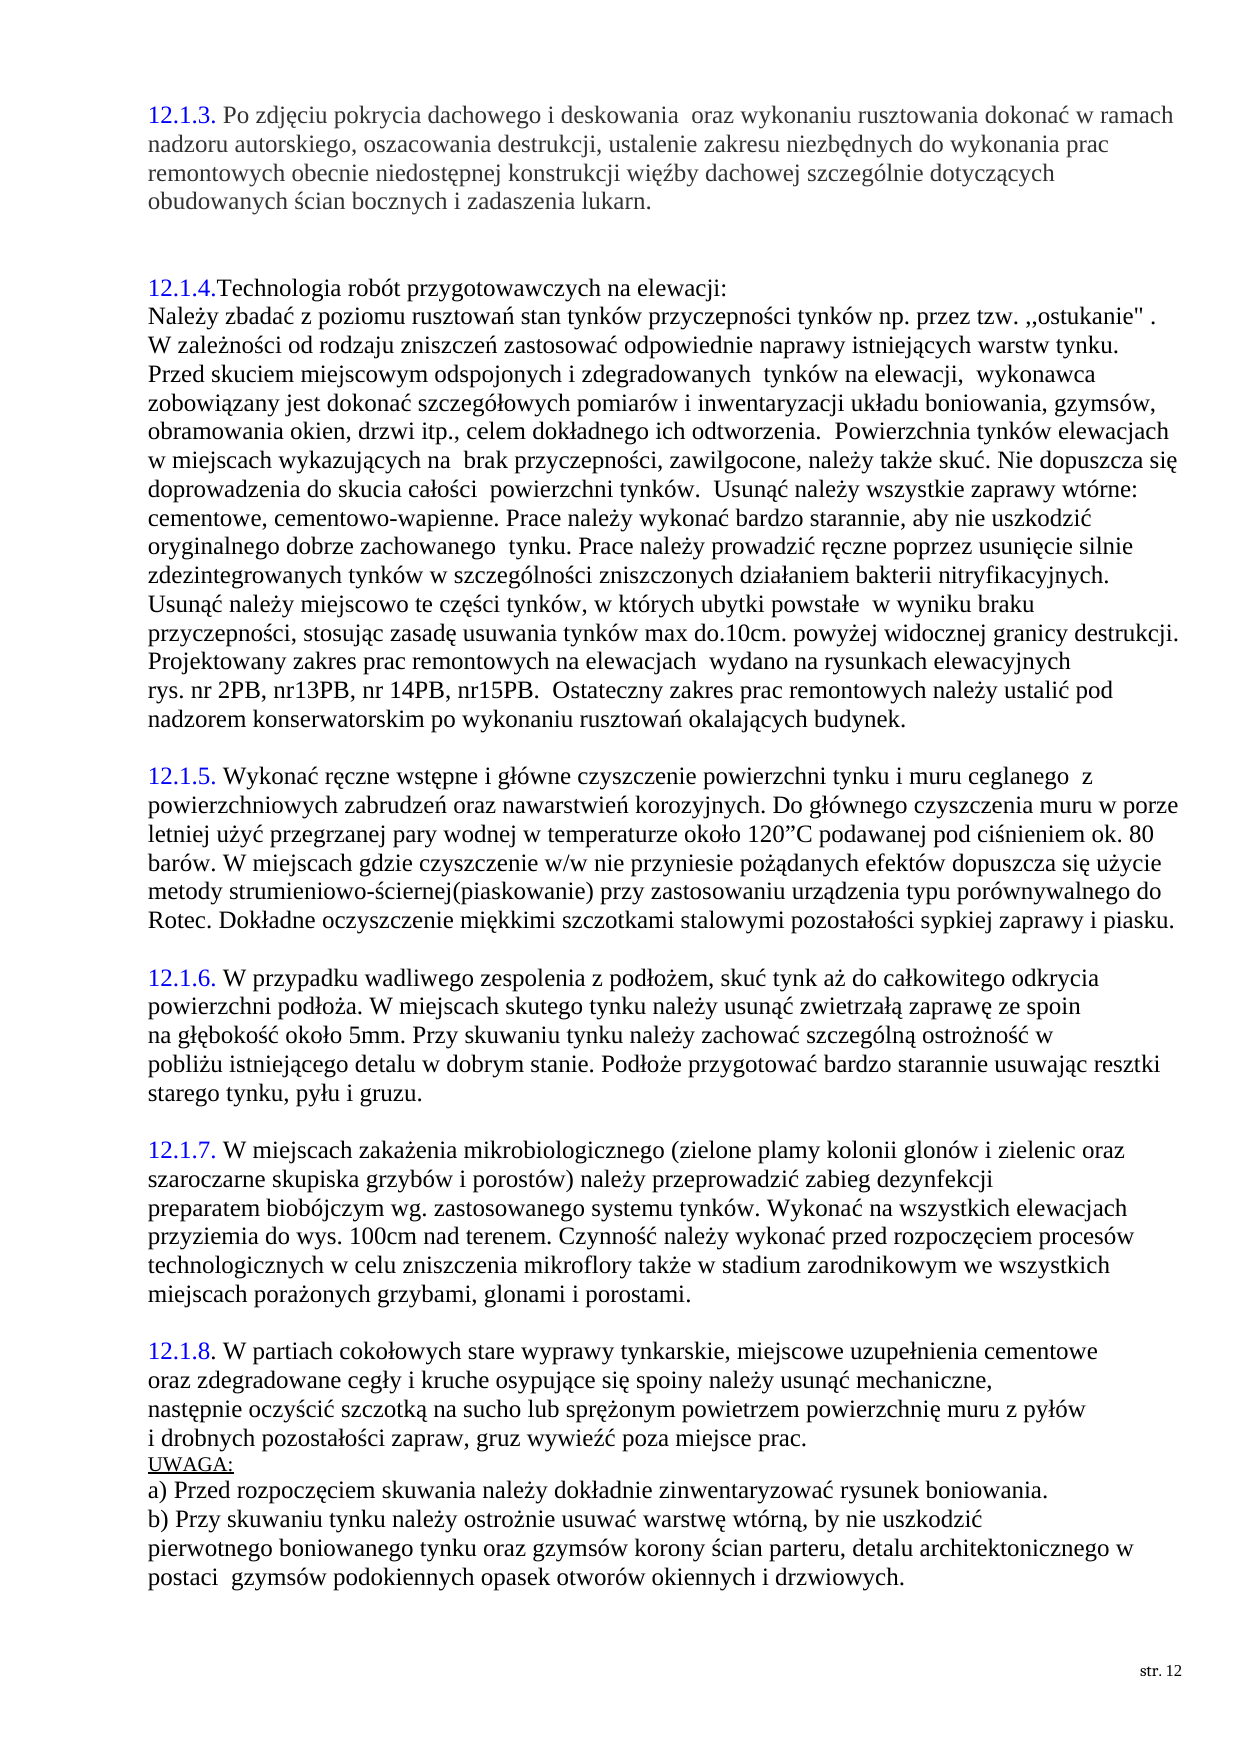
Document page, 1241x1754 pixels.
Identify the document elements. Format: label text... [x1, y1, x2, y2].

text powierzchni podłoża. W miejscach skutego tynku należy usunąć zwietrzałą zaprawę ze spoin [148, 991, 1182, 1020]
text 12.1.4.Technologia robót przygotowawczych na elewacji: [148, 273, 1182, 301]
text Projektowany zakres prac remontowych na elewacjach wydano na rysunkach elewacyjnych rys. nr 2PB, nr13PB, nr 14PB, nr15PB. Ostateczny zakres prac remontowych należy ustalić pod nadzorem konserwatorskim po wykonaniu rusztowań okalających budynek. [148, 646, 1182, 733]
text 12.1.6. W przypadku wadliwego zespolenia z podłożem, skuć tynk aż do całkowitego odkrycia [148, 963, 1182, 991]
text preparatem biobójczym wg. zastosowanego systemu tynków. Wykonać na wszystkich elewacjach przyziemia do wys. 100cm nad terenem. Czynność należy wykonać przed rozpoczęciem procesów technologicznych w celu zniszczenia mikroflory także w stadium zarodnikowym we wszystkich miejscach porażonych grzybami, glonami i porostami. [148, 1193, 1182, 1308]
text następnie oczyścić szczotką na sucho lub sprężonym powietrzem powierzchnię muru z pyłów [148, 1394, 1182, 1423]
text b) Przy skuwaniu tynku należy ostrożnie usuwać warstwę wtórną, by nie uszkodzić [148, 1504, 1182, 1533]
text a) Przed rozpoczęciem skuwania należy dokładnie zinwentaryzować rysunek boniowania. [148, 1476, 1182, 1504]
text 12.1.7. W miejscach zakażenia mikrobiologicznego (zielone plamy kolonii glonów i zielenic oraz [148, 1135, 1182, 1164]
text UWAGA: [148, 1451, 1182, 1476]
text i drobnych pozostałości zapraw, gruz wywieźć poza miejsce prac. [148, 1423, 1182, 1451]
text na głębokość około 5mm. Przy skuwaniu tynku należy zachować szczególną ostrożność w [148, 1020, 1182, 1049]
text szaroczarne skupiska grzybów i porostów) należy przeprowadzić zabieg dezynfekcji [148, 1164, 1182, 1193]
text 12.1.8. W partiach cokołowych stare wyprawy tynkarskie, miejscowe uzupełnienia cementowe [148, 1336, 1182, 1365]
text 12.1.3. Po zdjęciu pokrycia dachowego i deskowania oraz wykonaniu rusztowania dokonać w ramach nadzoru autorskiego, oszacowania destrukcji, ustalenie zakresu niezbędnych do wykonania prac remontowych obecnie niedostępnej konstrukcji więźby dachowej szczególnie dotyczących obudowanych ścian bocznych i zadaszenia lukarn. [148, 100, 1182, 215]
text oraz zdegradowane cegły i kruche osypujące się spoiny należy usunąć mechaniczne, [148, 1365, 1182, 1394]
text 12.1.5. Wykonać ręczne wstępne i główne czyszczenie powierzchni tynku i muru ceglanego z powierzchniowych zabrudzeń oraz nawarstwień korozyjnych. Do głównego czyszczenia muru w porze letniej użyć przegrzanej pary wodnej w temperaturze około 120”C podawanej pod ciśnieniem ok. 80 barów. W miejscach gdzie czyszczenie w/w nie przyniesie pożądanych efektów dopuszcza się użycie metody strumieniowo-ściernej(piaskowanie) przy zastosowaniu urządzenia typu porównywalnego do Rotec. Dokładne oczyszczenie miękkimi szczotkami stalowymi pozostałości sypkiej zaprawy i piasku. [148, 761, 1182, 934]
text pobliżu istniejącego detalu w dobrym stanie. Podłoże przygotować bardzo starannie usuwając resztki starego tynku, pyłu i gruzu. [148, 1049, 1182, 1106]
text Należy zbadać z poziomu rusztowań stan tynków przyczepności tynków np. przez tzw. ,,ostukanie" . W zależności od rodzaju zniszczeń zastosować odpowiednie naprawy istniejących warstw tynku. Przed skuciem miejscowym odspojonych i zdegradowanych tynków na elewacji, wykonawca zobowiązany jest dokonać szczegółowych pomiarów i inwentaryzacji układu boniowania, gzymsów, obramowania okien, drzwi itp., celem dokładnego ich odtworzenia. Powierzchnia tynków elewacjach w miejscach wykazujących na brak przyczepności, zawilgocone, należy także skuć. Nie dopuszcza się doprowadzenia do skucia całości powierzchni tynków. Usunąć należy wszystkie zaprawy wtórne: cementowe, cementowo-wapienne. Prace należy wykonać bardzo starannie, aby nie uszkodzić oryginalnego dobrze zachowanego tynku. Prace należy prowadzić ręczne poprzez usunięcie silnie zdezintegrowanych tynków w szczególności zniszczonych działaniem bakterii nitryfikacyjnych. Usunąć należy miejscowo te części tynków, w których ubytki powstałe w wyniku braku przyczepności, stosując zasadę usuwania tynków max do.10cm. powyżej widocznej granicy destrukcji. [148, 301, 1182, 646]
text pierwotnego boniowanego tynku oraz gzymsów korony ścian parteru, detalu architektonicznego w postaci gzymsów podokiennych opasek otworów okiennych i drzwiowych. [148, 1533, 1182, 1591]
